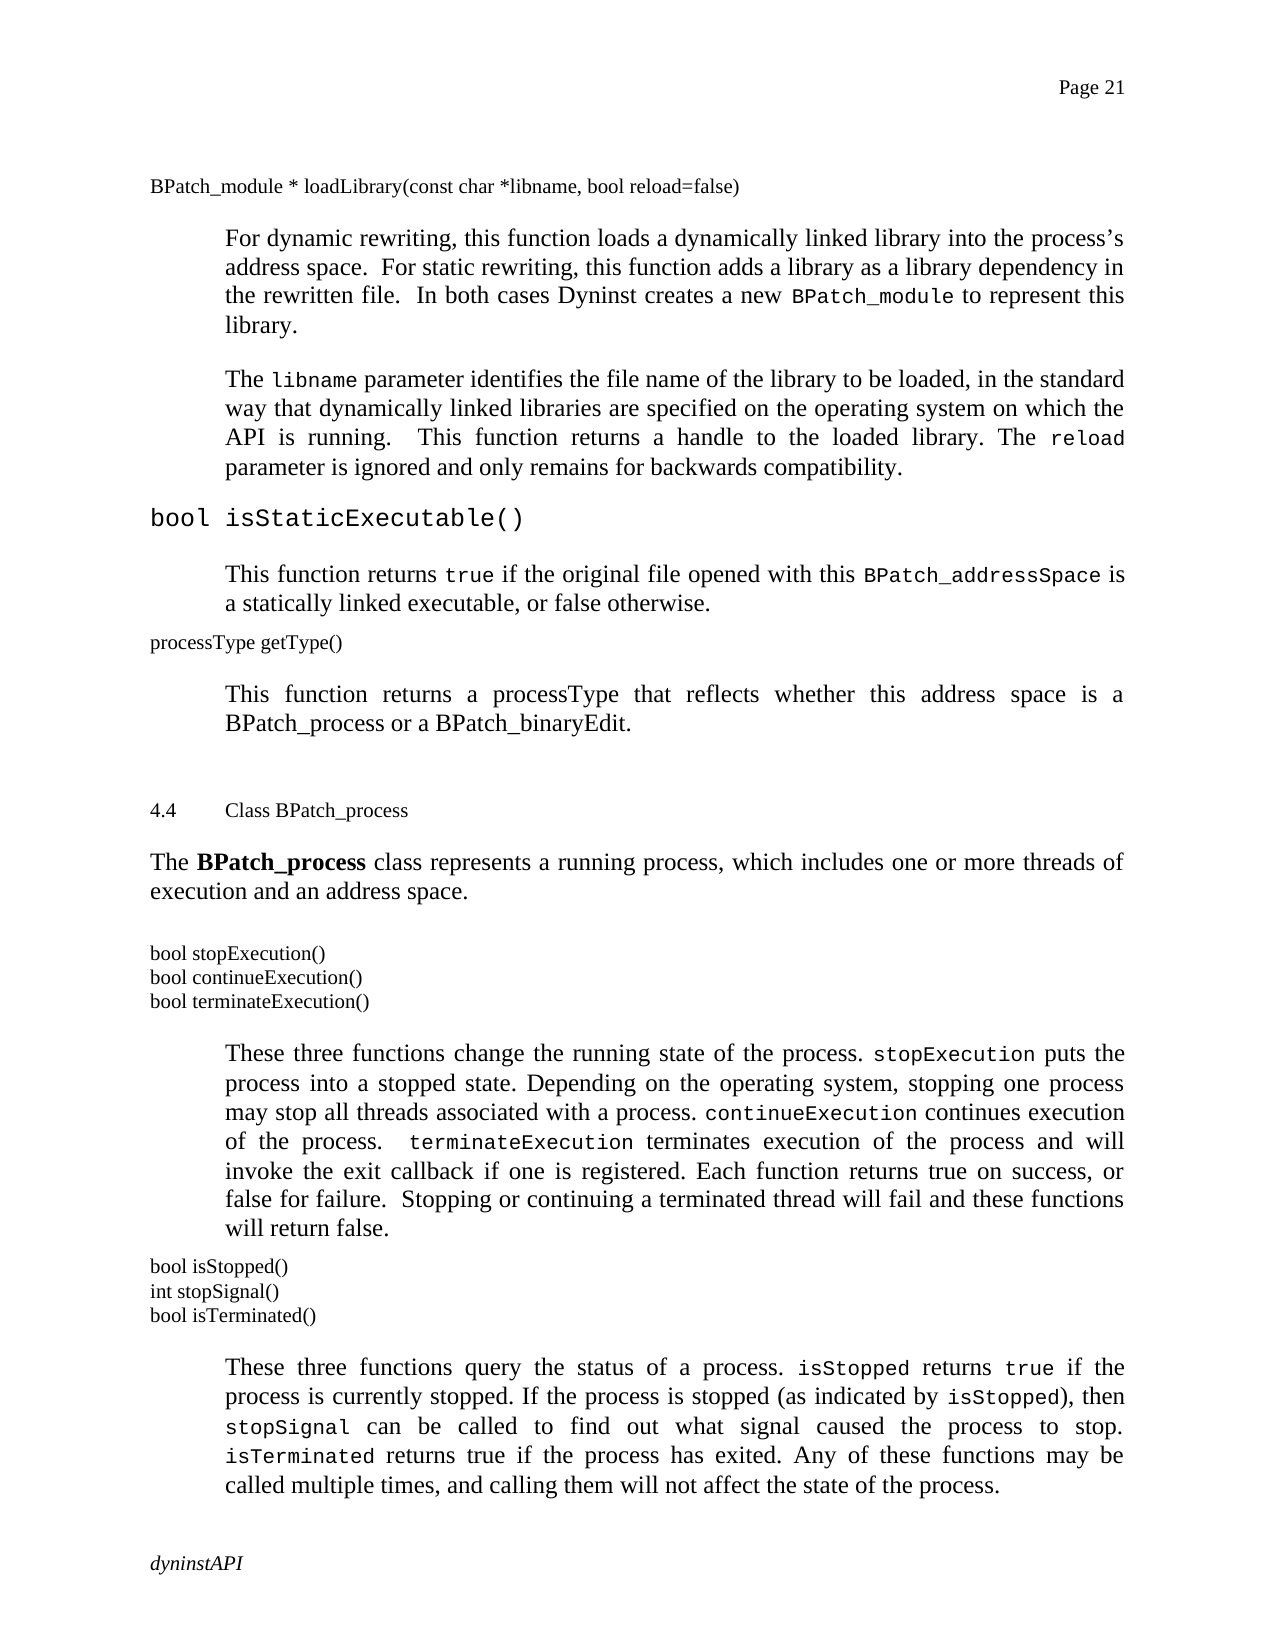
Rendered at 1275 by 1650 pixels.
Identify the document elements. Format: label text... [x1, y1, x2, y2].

list For dynamic rewriting, this function loads a dynamically linked library into the process’s address space. For static rewriting, this function adds a library as a library dependency in the rewritten file. In both cases Dyninst creates a new BPatch_module to represent this library. [225, 223, 1125, 339]
text bool isStopped() [150, 1254, 1125, 1278]
list These three functions change the running state of the process. stopExecution puts the process into a stopped state. Depending on the operating system, stopping one process may stop all threads associated with a process. continueExecution continues execution of the process. terminateExecution terminates execution of the process and will invoke the exit callback if one is registered. Each function returns true on success, or false for failure. Stopping or continuing a terminated thread will fail and these functions will return false. [225, 1038, 1125, 1242]
list These three functions query the status of a process. isStopped returns true if the process is currently stopped. If the process is stopped (as indicated by isStopped), then stopSignal can be called to find out what signal caused the process to stop. isTerminated returns true if the process has exited. Any of these functions may be called multiple times, and calling them will not affect the state of the process. [225, 1352, 1125, 1499]
text bool stopExecution() [150, 941, 1125, 965]
text processType getType() [150, 630, 1125, 654]
text BPatch_module * loadLibrary(const char *libname, bool reload=false) [150, 174, 1125, 198]
list bool isStaticExecutable() [150, 506, 1125, 534]
text The libname parameter identifies the file name of the library to be loaded, in the standard way that dynamically linked libraries are specified on the operating system on which the API is running. This function returns a handle to the loaded library. The reload parameter is ignored and only remains for backwards compatibility. [225, 364, 1125, 481]
text int stopSignal() [150, 1278, 1125, 1303]
text bool terminateExecution() [150, 989, 1125, 1013]
list This function returns true if the original file opened with this BPatch_addressSpace is a statically linked executable, or false otherwise. [225, 559, 1125, 617]
subtitle Class BPatch_process [150, 798, 1125, 822]
text This function returns a processType that reflects whether this address space is a BPatch_process or a BPatch_binaryEdit. [225, 679, 1125, 736]
text bool continueExecution() [150, 965, 1125, 989]
text The BPatch_process class represents a running process, which includes one or more threads of execution and an address space. [150, 847, 1125, 904]
text bool isTerminated() [150, 1303, 1125, 1327]
